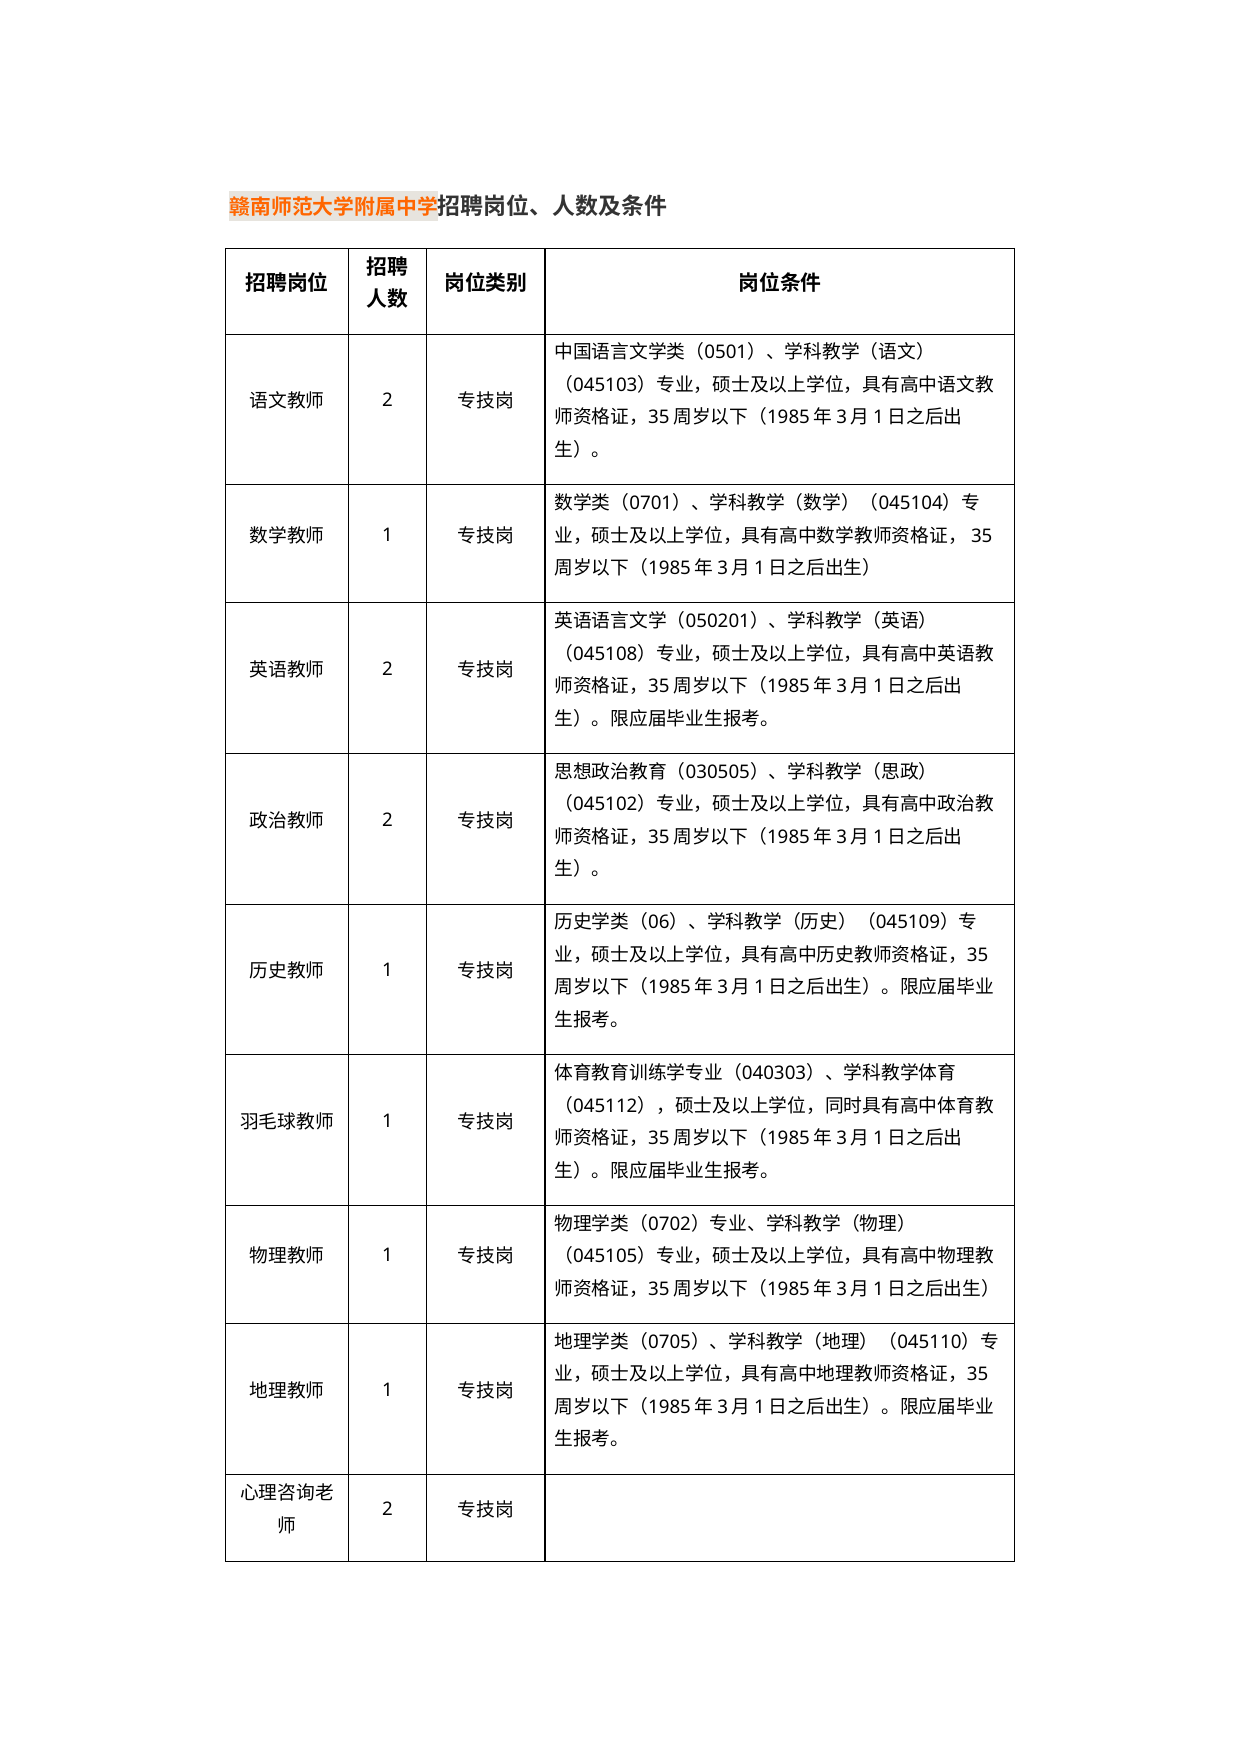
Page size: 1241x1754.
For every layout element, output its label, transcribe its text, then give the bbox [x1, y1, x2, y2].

table_cell 专技岗 [427, 905, 544, 1054]
table_cell 2 [349, 754, 426, 903]
table_cell 地理教师 [226, 1324, 348, 1473]
table_cell 语文教师 [226, 335, 348, 484]
table_cell 1 [349, 1055, 426, 1205]
table_header 岗位条件 [546, 249, 1014, 333]
table_cell 专技岗 [427, 485, 544, 602]
table_cell 专技岗 [427, 1475, 544, 1561]
table_cell 1 [349, 1206, 426, 1323]
table_cell 思想政治教育（030505）、学科教学（思政）（045102）专业，硕士及以上学位，具有高中政治教师资格证，35周岁以下（1985年3月1日之后出生）。 [546, 754, 1014, 903]
table_cell 物理教师 [226, 1206, 348, 1323]
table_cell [546, 1475, 1014, 1561]
table_cell 1 [349, 1324, 426, 1473]
table_cell 数学教师 [226, 485, 348, 602]
table_cell 历史教师 [226, 905, 348, 1054]
table_header 招聘岗位 [226, 249, 348, 333]
table_cell 英语教师 [226, 603, 348, 753]
table_cell 专技岗 [427, 1324, 544, 1473]
table_cell 数学类（0701）、学科教学（数学）（045104）专业，硕士及以上学位，具有高中数学教师资格证， 35周岁以下（1985年3月1日之后出生） [546, 485, 1014, 602]
table_cell 专技岗 [427, 1055, 544, 1205]
table_cell 专技岗 [427, 335, 544, 484]
table_cell 羽毛球教师 [226, 1055, 348, 1205]
text 赣南师范大学附属中学招聘岗位、人数及条件 [187, 172, 1053, 237]
table_cell 1 [349, 485, 426, 602]
table_cell 专技岗 [427, 754, 544, 903]
table_header 招聘人数 [349, 249, 426, 333]
table_cell 英语语言文学（050201）、学科教学（英语）（045108）专业，硕士及以上学位，具有高中英语教师资格证，35周岁以下（1985年3月1日之后出生）。限应届毕业生报考。 [546, 603, 1014, 753]
table_cell 心理咨询老师 [226, 1475, 348, 1561]
table_cell 2 [349, 603, 426, 753]
table_header 岗位类别 [427, 249, 544, 333]
table_cell 历史学类（06）、学科教学（历史）（045109）专业，硕士及以上学位，具有高中历史教师资格证，35周岁以下（1985年3月1日之后出生）。限应届毕业生报考。 [546, 905, 1014, 1054]
table_cell 中国语言文学类（0501）、学科教学（语文）（045103）专业，硕士及以上学位，具有高中语文教师资格证，35周岁以下（1985年3月1日之后出生）。 [546, 335, 1014, 484]
table_cell 专技岗 [427, 1206, 544, 1323]
table_cell 政治教师 [226, 754, 348, 903]
table_cell 1 [349, 905, 426, 1054]
table_cell 2 [349, 1475, 426, 1561]
table_cell 体育教育训练学专业（040303）、学科教学体育（045112），硕士及以上学位，同时具有高中体育教师资格证，35周岁以下（1985年3月1日之后出生）。限应届毕业生报考。 [546, 1055, 1014, 1205]
table_cell 地理学类（0705）、学科教学（地理）（045110）专业，硕士及以上学位，具有高中地理教师资格证，35周岁以下（1985年3月1日之后出生）。限应届毕业生报考。 [546, 1324, 1014, 1473]
table_cell 2 [349, 335, 426, 484]
table_cell 物理学类（0702）专业、学科教学（物理）（045105）专业，硕士及以上学位，具有高中物理教师资格证，35周岁以下（1985年3月1日之后出生） [546, 1206, 1014, 1323]
table_cell 专技岗 [427, 603, 544, 753]
